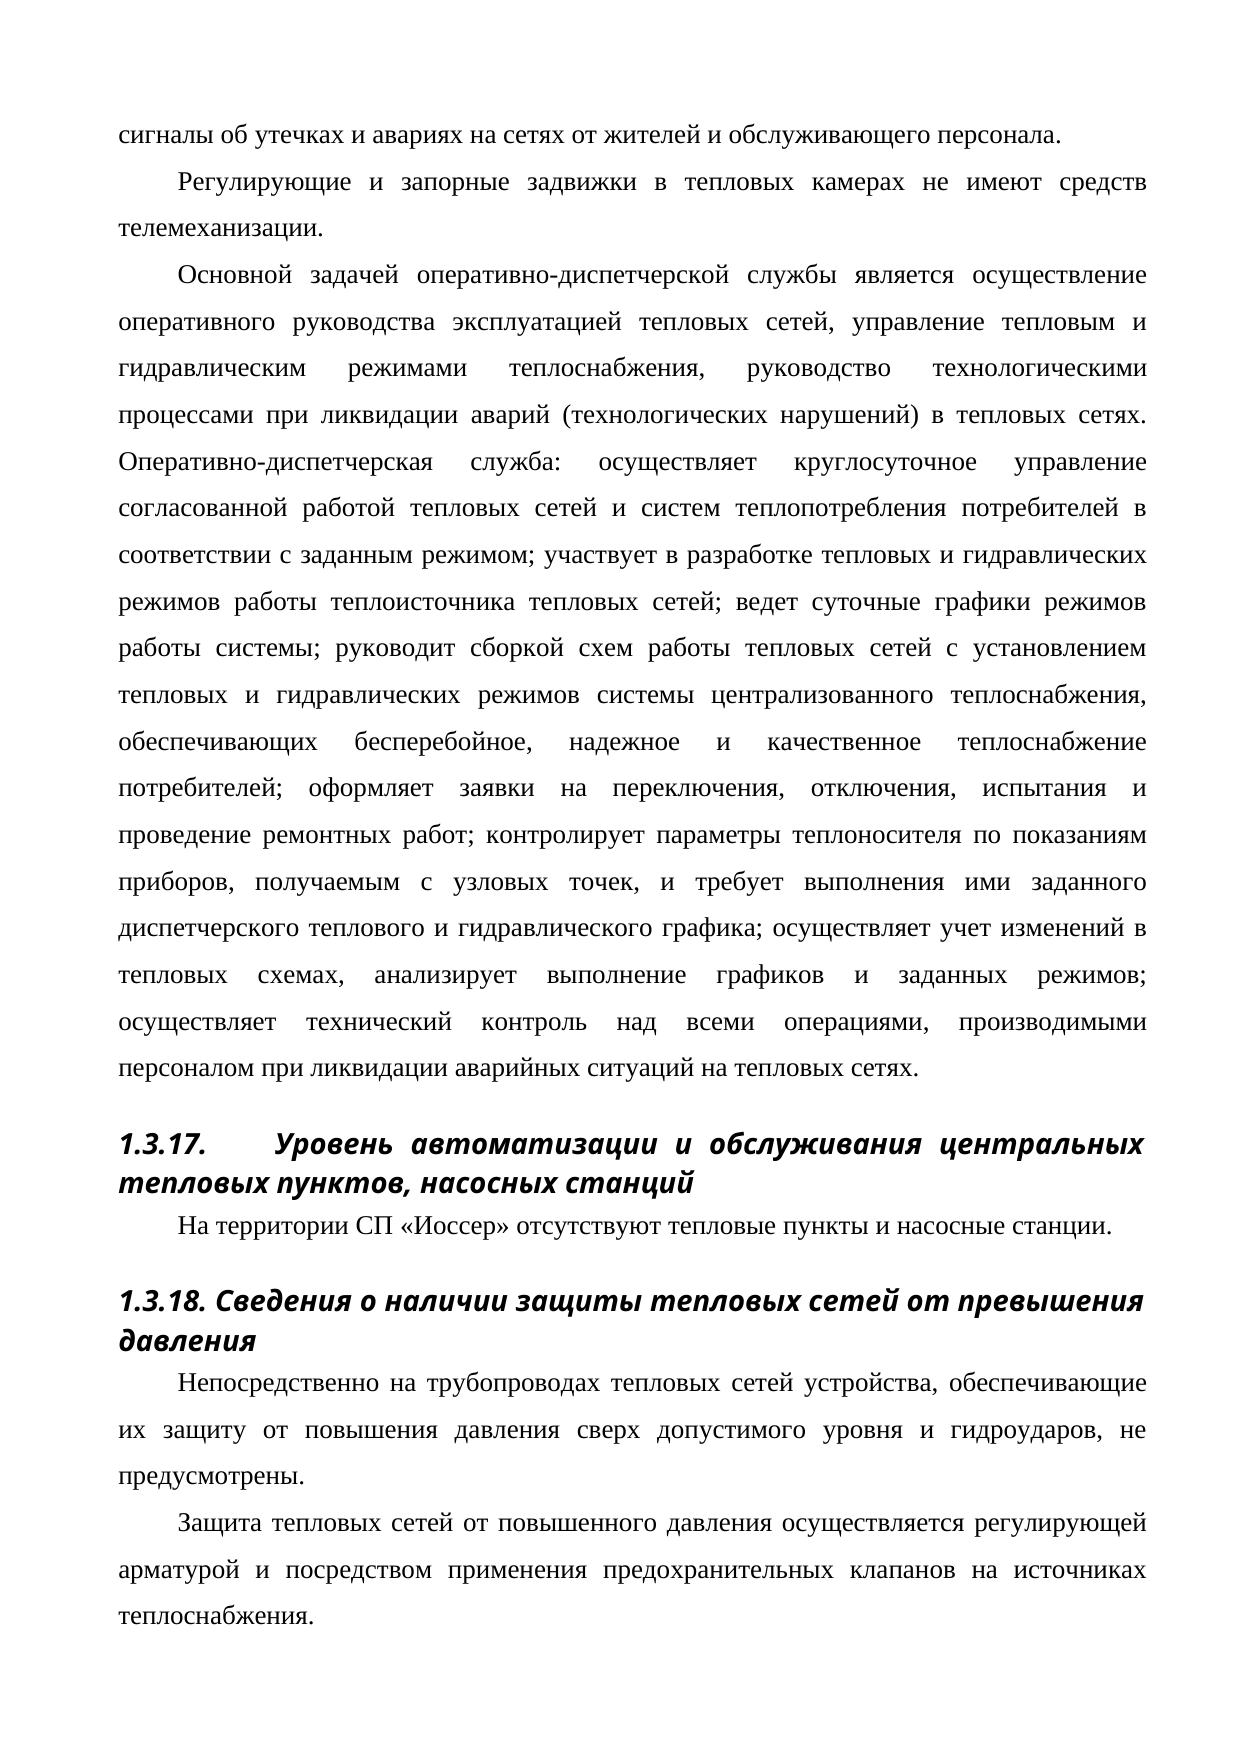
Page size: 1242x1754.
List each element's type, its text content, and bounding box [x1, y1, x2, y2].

subtitle 1.3.17. Уровень автоматизации и обслуживания центральных тепловых пунктов, насосных станций [118, 1123, 1148, 1202]
text Регулирующие и запорные задвижки в тепловых камерах не имеют средств телемеханизации. [118, 165, 1148, 243]
text Непосредственно на трубопроводах тепловых сетей устройства, обеспечивающие их защиту от повышения давления сверх допустимого уровня и гидроударов, не предусмотрены. [118, 1366, 1148, 1491]
subtitle 1.3.18. Сведения о наличии защиты тепловых сетей от превышения давления [118, 1280, 1148, 1360]
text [118, 118, 1148, 149]
text На территории СП «Иоссер» отсутствуют тепловые пункты и насосные станции. [118, 1209, 1148, 1240]
text Основной задачей оперативно-диспетчерской службы является осуществление оперативного руководства эксплуатацией тепловых сетей, управление тепловым и гидравлическим режимами теплоснабжения, руководство технологическими процессами при ликвидации аварий (технологических нарушений) в тепловых сетях. Оперативно-диспетчерская служба: осуществляет круглосуточное управление согласованной работой тепловых сетей и систем теплопотребления потребителей в соответствии с заданным режимом; участвует в разработке тепловых и гидравлических режимов работы теплоисточника тепловых сетей; ведет суточные графики режимов работы системы; руководит сборкой схем работы тепловых сетей с установлением тепловых и гидравлических режимов системы централизованного теплоснабжения, обеспечивающих бесперебойное, надежное и качественное теплоснабжение потребителей; оформляет заявки на переключения, отключения, испытания и проведение ремонтных работ; контролирует параметры теплоносителя по показаниям приборов, получаемым с узловых точек, и требует выполнения ими заданного диспетчерского теплового и гидравлического графика; осуществляет учет изменений в тепловых схемах, анализирует выполнение графиков и заданных режимов; осуществляет технический контроль над всеми операциями, производимыми персоналом при ликвидации аварийных ситуаций на тепловых сетях. [118, 258, 1148, 1083]
text Защита тепловых сетей от повышенного давления осуществляется регулирующей арматурой и посредством применения предохранительных клапанов на источниках теплоснабжения. [118, 1506, 1148, 1631]
